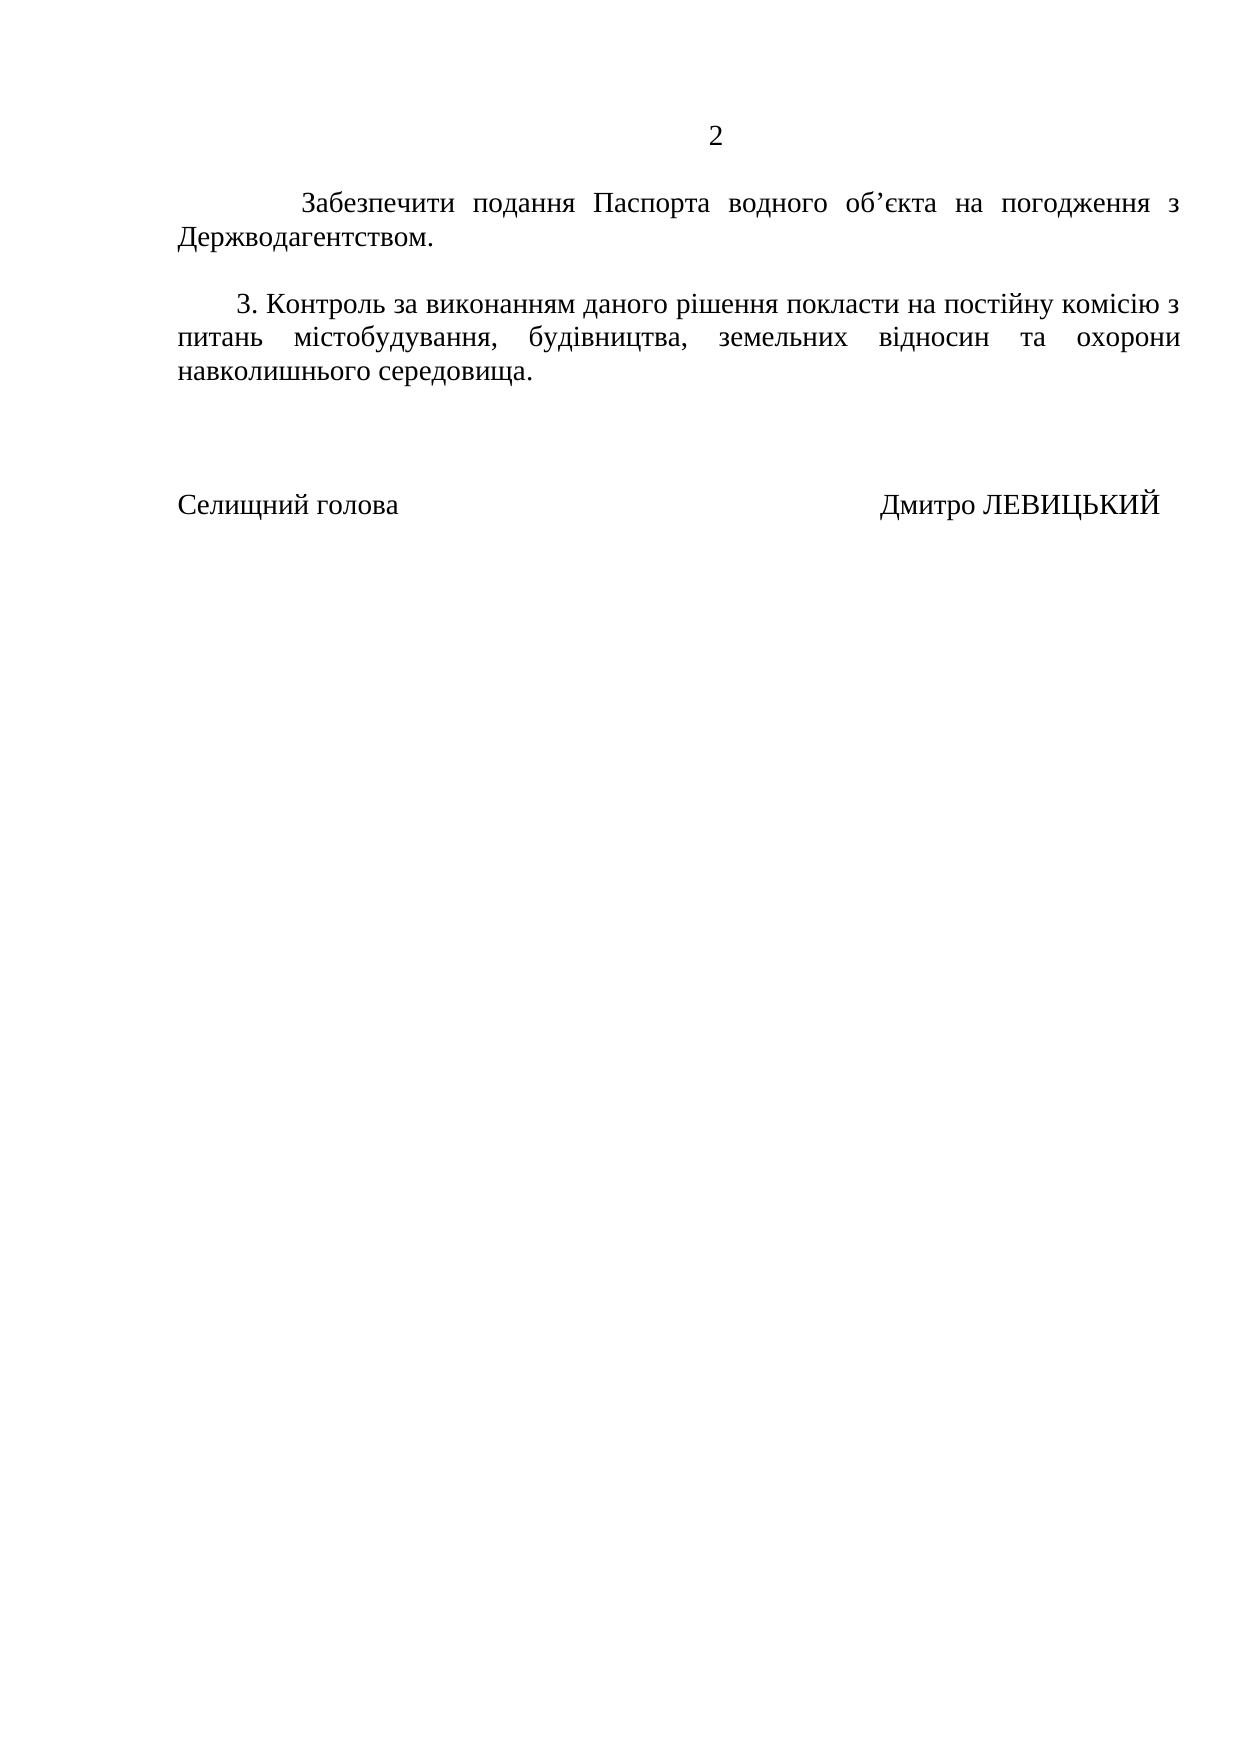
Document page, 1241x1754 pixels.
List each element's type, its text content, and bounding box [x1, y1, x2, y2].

text Забезпечити подання Паспорта водного об’єкта на погодження з Держводагентством. [177, 185, 1181, 252]
text 2 [177, 118, 1181, 152]
text Селищний голова Дмитро ЛЕВИЦЬКИЙ [177, 487, 1181, 521]
text 3. Контроль за виконанням даного рішення покласти на постійну комісію з питань містобудування, будівництва, земельних відносин та охорони навколишнього середовища. [177, 286, 1181, 386]
